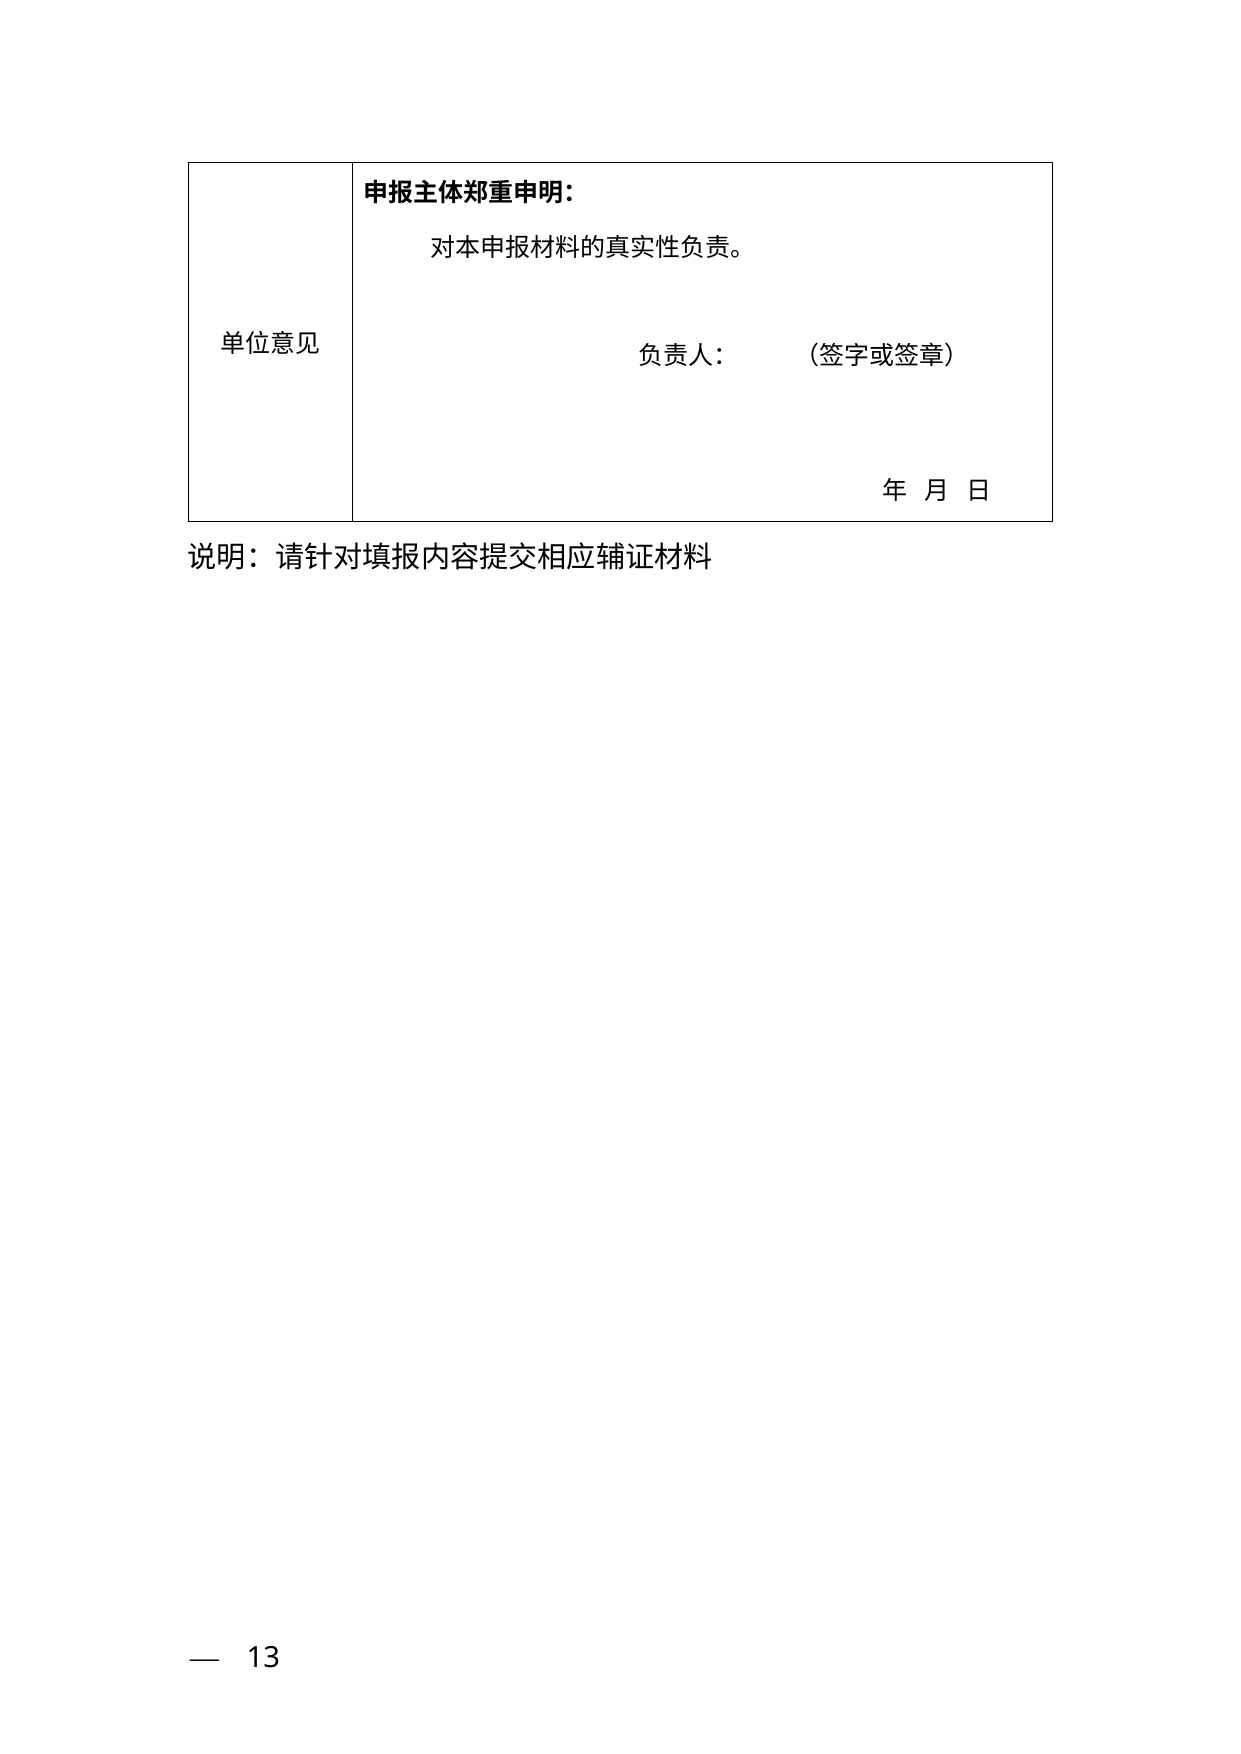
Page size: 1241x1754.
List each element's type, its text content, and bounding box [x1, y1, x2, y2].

table_cell 申报主体郑重申明： 对本申报材料的真实性负责。 负责人： （签字或签章） 年 月 日 [353, 163, 1052, 521]
table_cell 单位意见 [189, 163, 352, 521]
text 说明：请针对填报内容提交相应辅证材料 [187, 522, 1053, 587]
